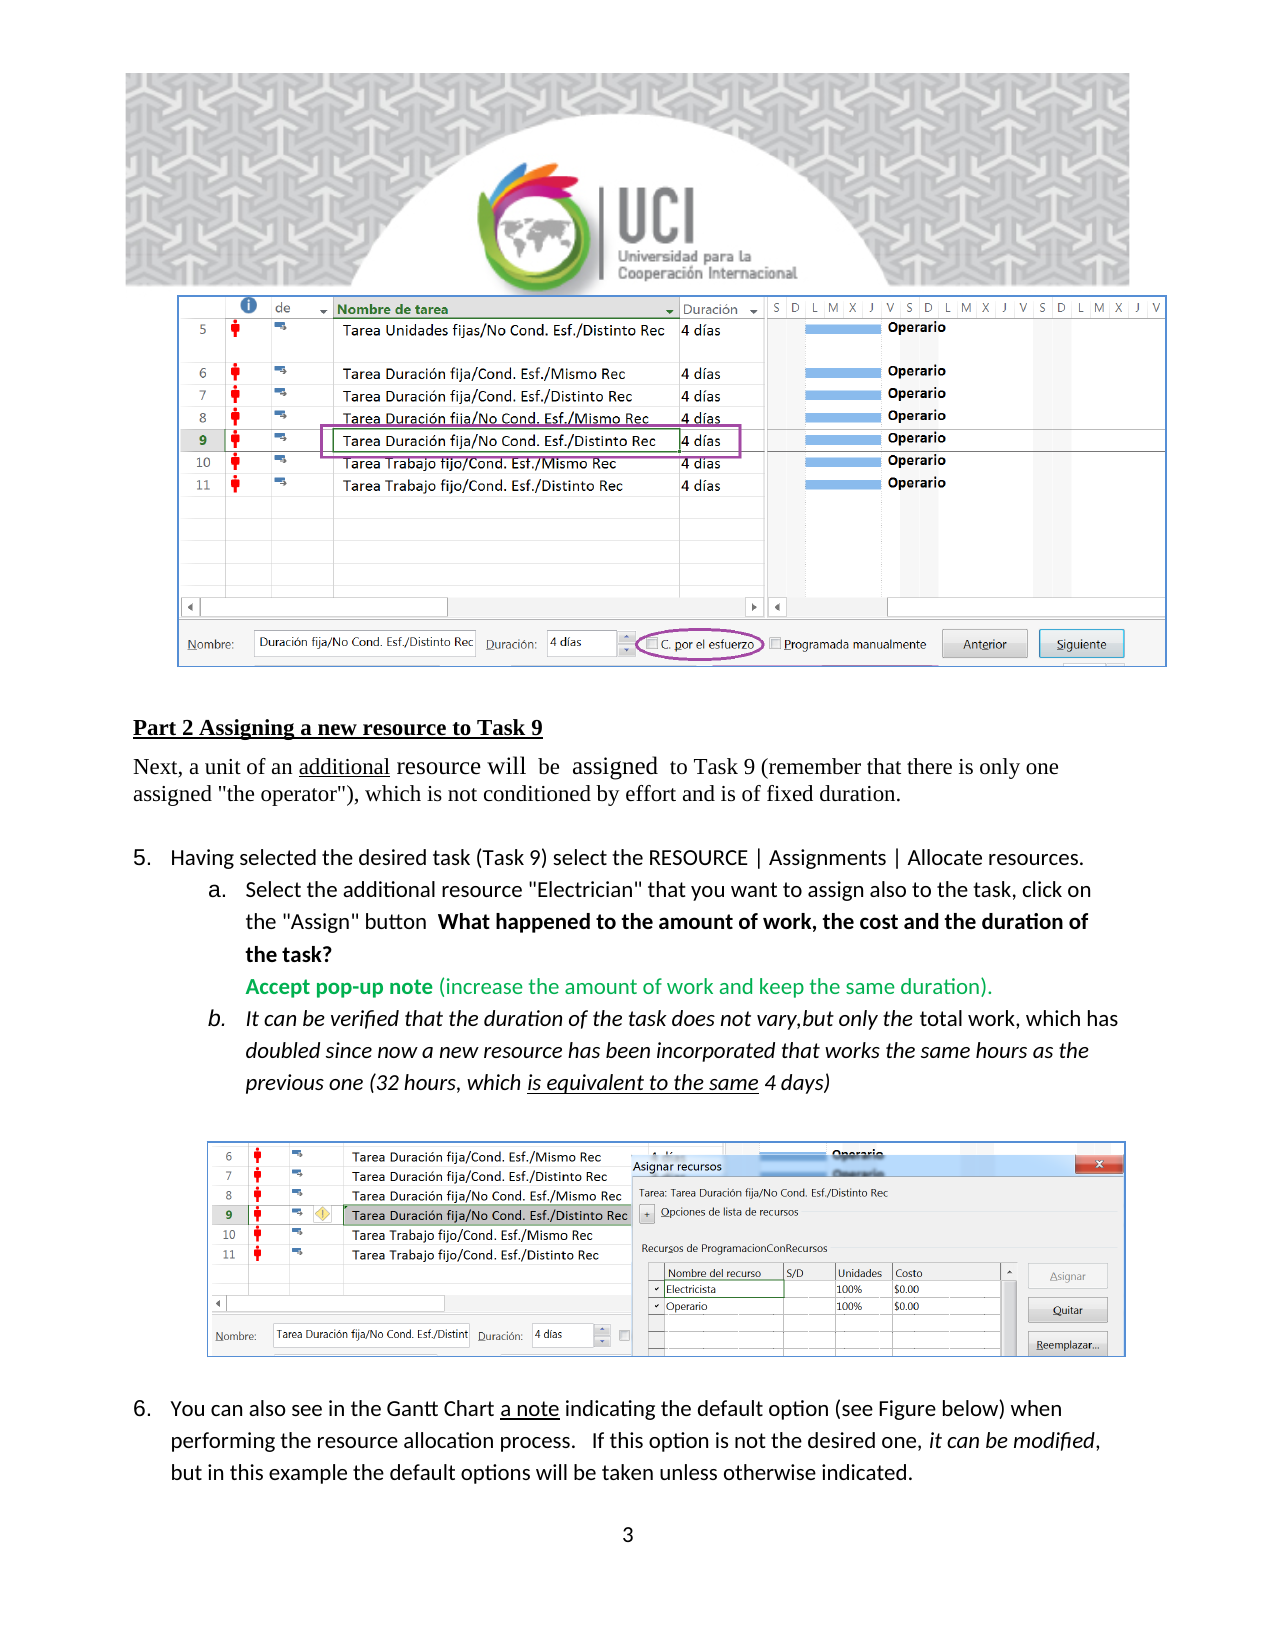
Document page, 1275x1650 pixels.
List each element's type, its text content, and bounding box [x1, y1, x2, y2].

list Having selected the desired task (Task 9) select the RESOURCE | Assignments | Allocate resources. [133, 843, 1122, 871]
list Select the additional resource "Electrician" that you want to assign also to the task, click on the "Assign" button What happened to the amount of work, the cost and the duration of the task? [208, 875, 1122, 968]
list You can also see in the Gantt Chart a note indicating the default option (see Figure below) when performing the resource allocation process. If this option is not the desired one, it can be modified, but in this example the default options will be taken unless otherwise indicated. [133, 1394, 1122, 1487]
list Accept pop-up note (increase the amount of work and keep the same duration). [245, 972, 1122, 1000]
picture [212, 1143, 1124, 1356]
text Part 2 Assigning a new resource to Task 9 [133, 714, 1122, 741]
picture [179, 297, 1165, 666]
list It can be verified that the duration of the task does not vary,but only the total work, which has doubled since now a new resource has been incorporated that works the same hours as the previous one (32 hours, which is equivalent to the same 4 days) [208, 1004, 1122, 1096]
text Next, a unit of an additional resource will be assigned to Task 9 (remember that there is only one assigned "the operator"), which is not conditioned by effort and is of fixed duration. [133, 751, 1122, 806]
picture [125, 73, 1130, 321]
